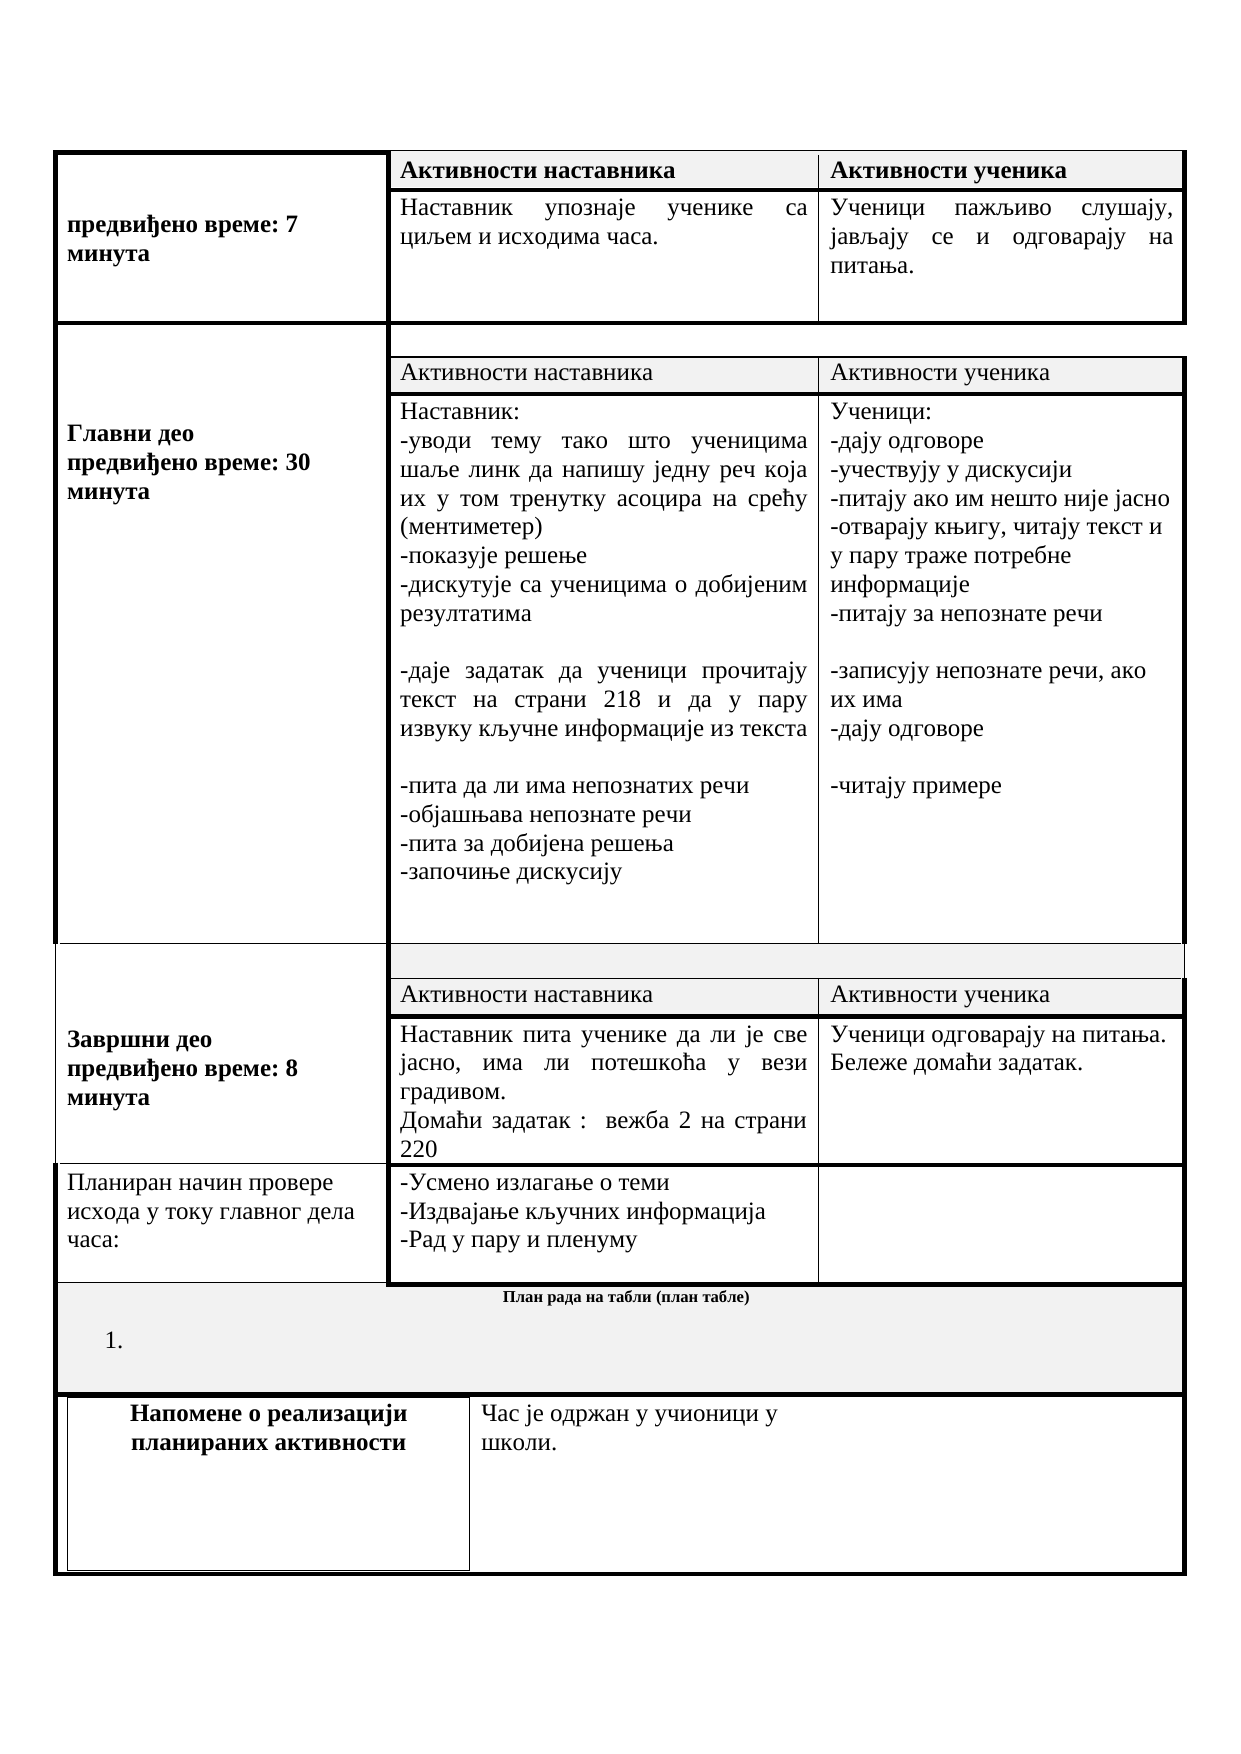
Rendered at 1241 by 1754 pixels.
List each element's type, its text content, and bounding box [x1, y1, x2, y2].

table_cell Активности ученика [819, 978, 1182, 1014]
table_cell План рада на табли (план табле) [58, 1283, 1182, 1392]
table_cell Ученици: -дају одговоре -учествују у дискусији -питају ако им нешто није јасно -отварају књигу, читају текст и у пару траже потребне информације -питају за непознате речи -записују непознате речи, ако их има -дају одговоре -читају примере [819, 396, 1182, 943]
table_cell Ученици пажљиво слушају, јављају се и одговарају на питања. [819, 192, 1182, 321]
table_cell [470, 1397, 1182, 1571]
table_cell Наставник: -уводи тему тако што ученицима шаље линк да напишу једну реч која их у том тренутку асоцира на срећу (ментиметер) -показује решење -дискутује са ученицима о добијеним резултатима -даје задатак да ученици прочитају текст на страни 218 и да у пару извуку кључне информације из текста -пита да ли има непознатих речи -објашњава непознате речи -пита за добијена решења -започиње дискусију [391, 396, 818, 943]
table_cell Активности наставника [391, 358, 818, 392]
table_cell Активности наставника [391, 979, 818, 1014]
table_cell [58, 155, 386, 321]
table_cell Наставник упознаје ученике са циљем и исходима часа. [391, 192, 818, 321]
table_cell [58, 1397, 67, 1571]
table_cell Активности ученика [819, 358, 1182, 392]
table_cell -Усмено излагање о теми -Издвајање кључних информација -Рад у пару и пленуму [391, 1167, 818, 1282]
table_cell Наставник пита ученике да ли је све јасно, има ли потешкоћа у вези градивом. Домаћи задатак : вежба 2 на страни 220 [391, 1019, 818, 1162]
table_cell Планиран начин провере исхода у току главног дела часа: [58, 1163, 386, 1282]
table_cell Активности ученика [819, 151, 1182, 187]
table_cell Ученици одговарају на питања. Бележе домаћи задатак. [819, 1019, 1182, 1162]
table_cell Завршни део предвиђено време: 8 минута [56, 943, 386, 1162]
table_cell [68, 1398, 469, 1570]
table_cell Главни део предвиђено време: 30 минута [58, 325, 386, 943]
table_cell [391, 943, 1184, 978]
table_cell [819, 1167, 1182, 1282]
table_cell Активности наставника [391, 151, 819, 187]
